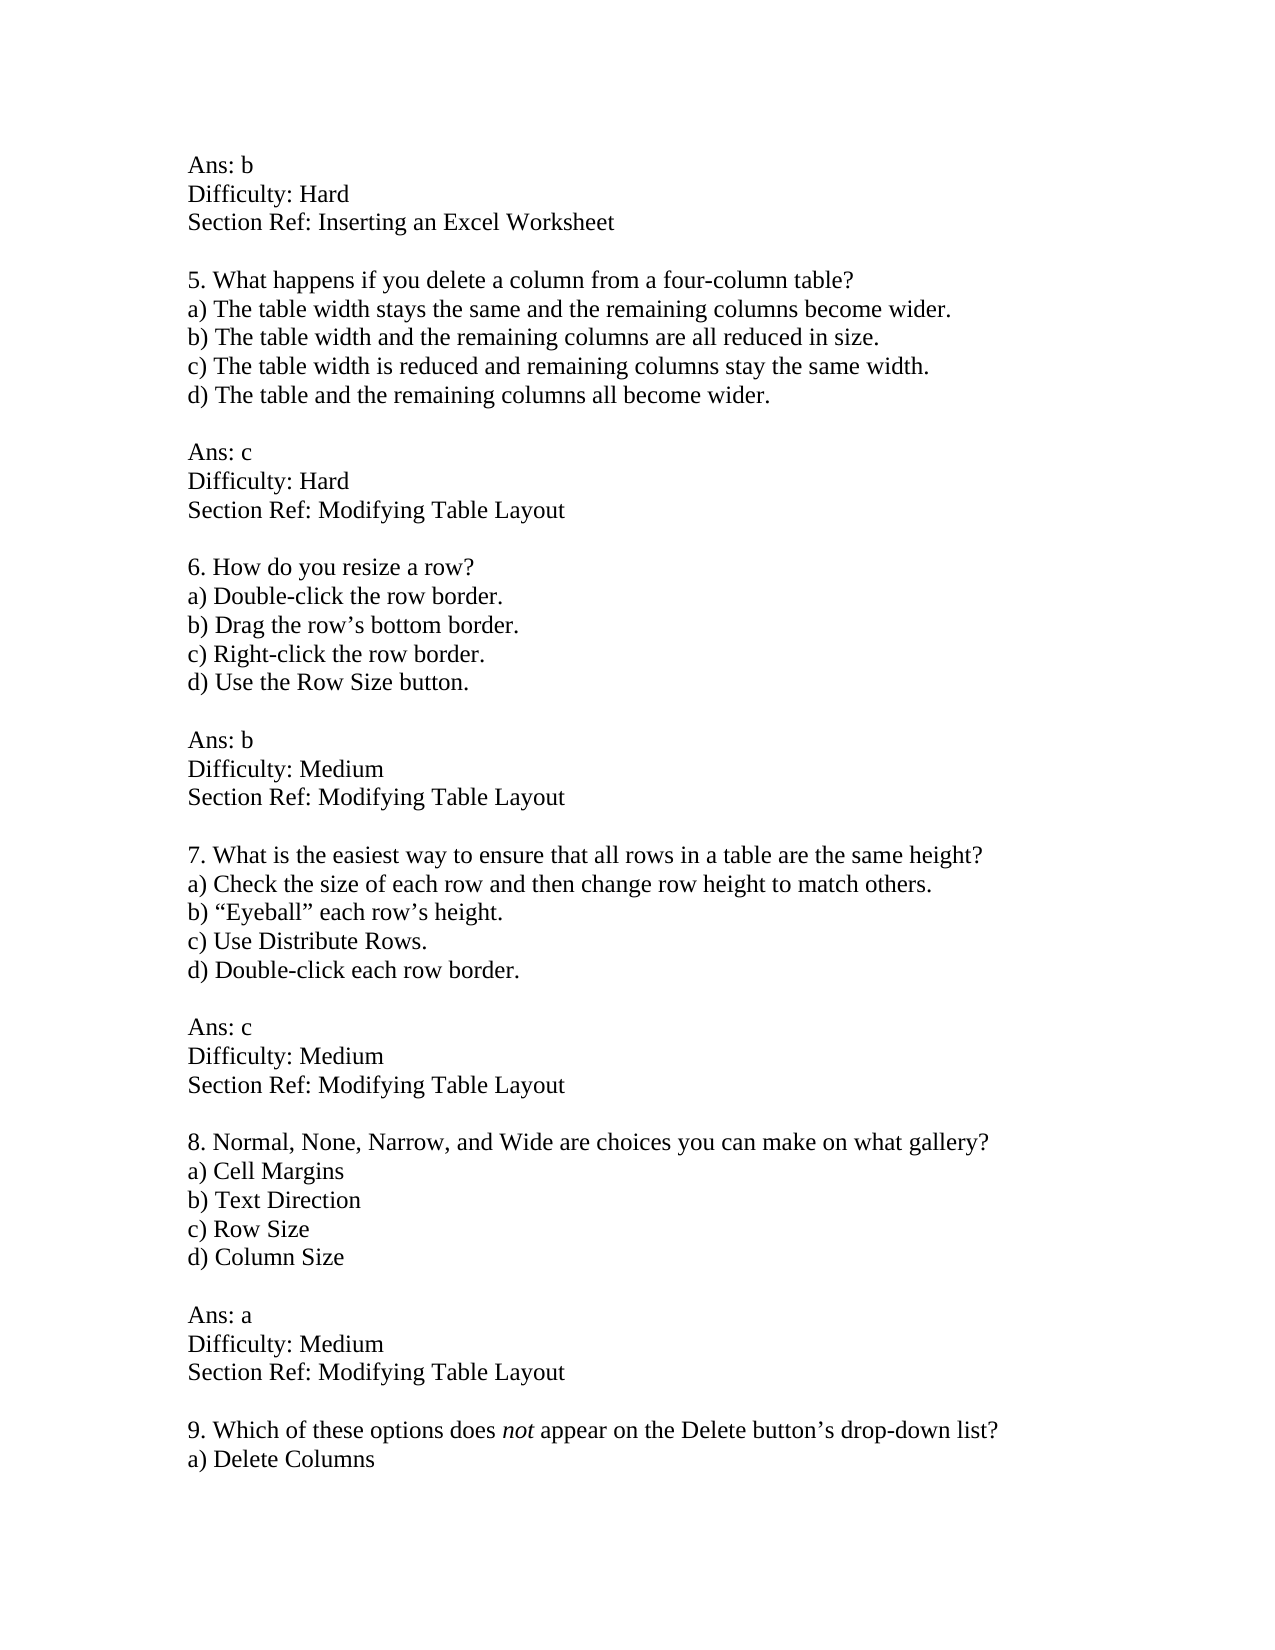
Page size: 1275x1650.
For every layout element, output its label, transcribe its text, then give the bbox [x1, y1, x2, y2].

text Difficulty: Medium [187, 1329, 1087, 1357]
text Difficulty: Medium [187, 754, 1087, 782]
text c) The table width is reduced and remaining columns stay the same width. [187, 351, 1087, 380]
text Ans: a [187, 1300, 1087, 1329]
text Section Ref: Modifying Table Layout [187, 1070, 1087, 1099]
text c) Use Distribute Rows. [187, 926, 1087, 955]
text Difficulty: Medium [187, 1041, 1087, 1070]
text Ans: c [187, 437, 1087, 466]
text c) Right-click the row border. [187, 639, 1087, 667]
text Difficulty: Hard [187, 179, 1087, 207]
text a) The table width stays the same and the remaining columns become wider. [187, 294, 1087, 322]
text b) “Eyeball” each row’s height. [187, 897, 1087, 926]
text 7. What is the easiest way to ensure that all rows in a table are the same height? [187, 840, 1087, 869]
text d) Use the Row Size button. [187, 667, 1087, 696]
text a) Delete Columns [187, 1444, 1087, 1472]
text a) Double-click the row border. [187, 581, 1087, 610]
text c) Row Size [187, 1214, 1087, 1242]
text Section Ref: Modifying Table Layout [187, 495, 1087, 524]
text d) Column Size [187, 1242, 1087, 1271]
text Section Ref: Modifying Table Layout [187, 1357, 1087, 1386]
text Difficulty: Hard [187, 466, 1087, 495]
text b) Drag the row’s bottom border. [187, 610, 1087, 639]
text d) Double-click each row border. [187, 955, 1087, 984]
text a) Cell Margins [187, 1156, 1087, 1185]
text d) The table and the remaining columns all become wider. [187, 380, 1087, 409]
text 6. How do you resize a row? [187, 552, 1087, 581]
text Ans: c [187, 1012, 1087, 1041]
text 5. What happens if you delete a column from a four-column table? [187, 265, 1087, 294]
text Ans: b [187, 150, 1087, 179]
text Ans: b [187, 725, 1087, 754]
text b) The table width and the remaining columns are all reduced in size. [187, 322, 1087, 351]
text b) Text Direction [187, 1185, 1087, 1214]
text Section Ref: Inserting an Excel Worksheet [187, 207, 1087, 236]
text Section Ref: Modifying Table Layout [187, 782, 1087, 811]
text a) Check the size of each row and then change row height to match others. [187, 869, 1087, 897]
text 9. Which of these options does not appear on the Delete button’s drop-down list? [187, 1415, 1087, 1444]
text 8. , None, Narrow, and Wide are choices you can make on what gallery? [187, 1127, 1087, 1156]
